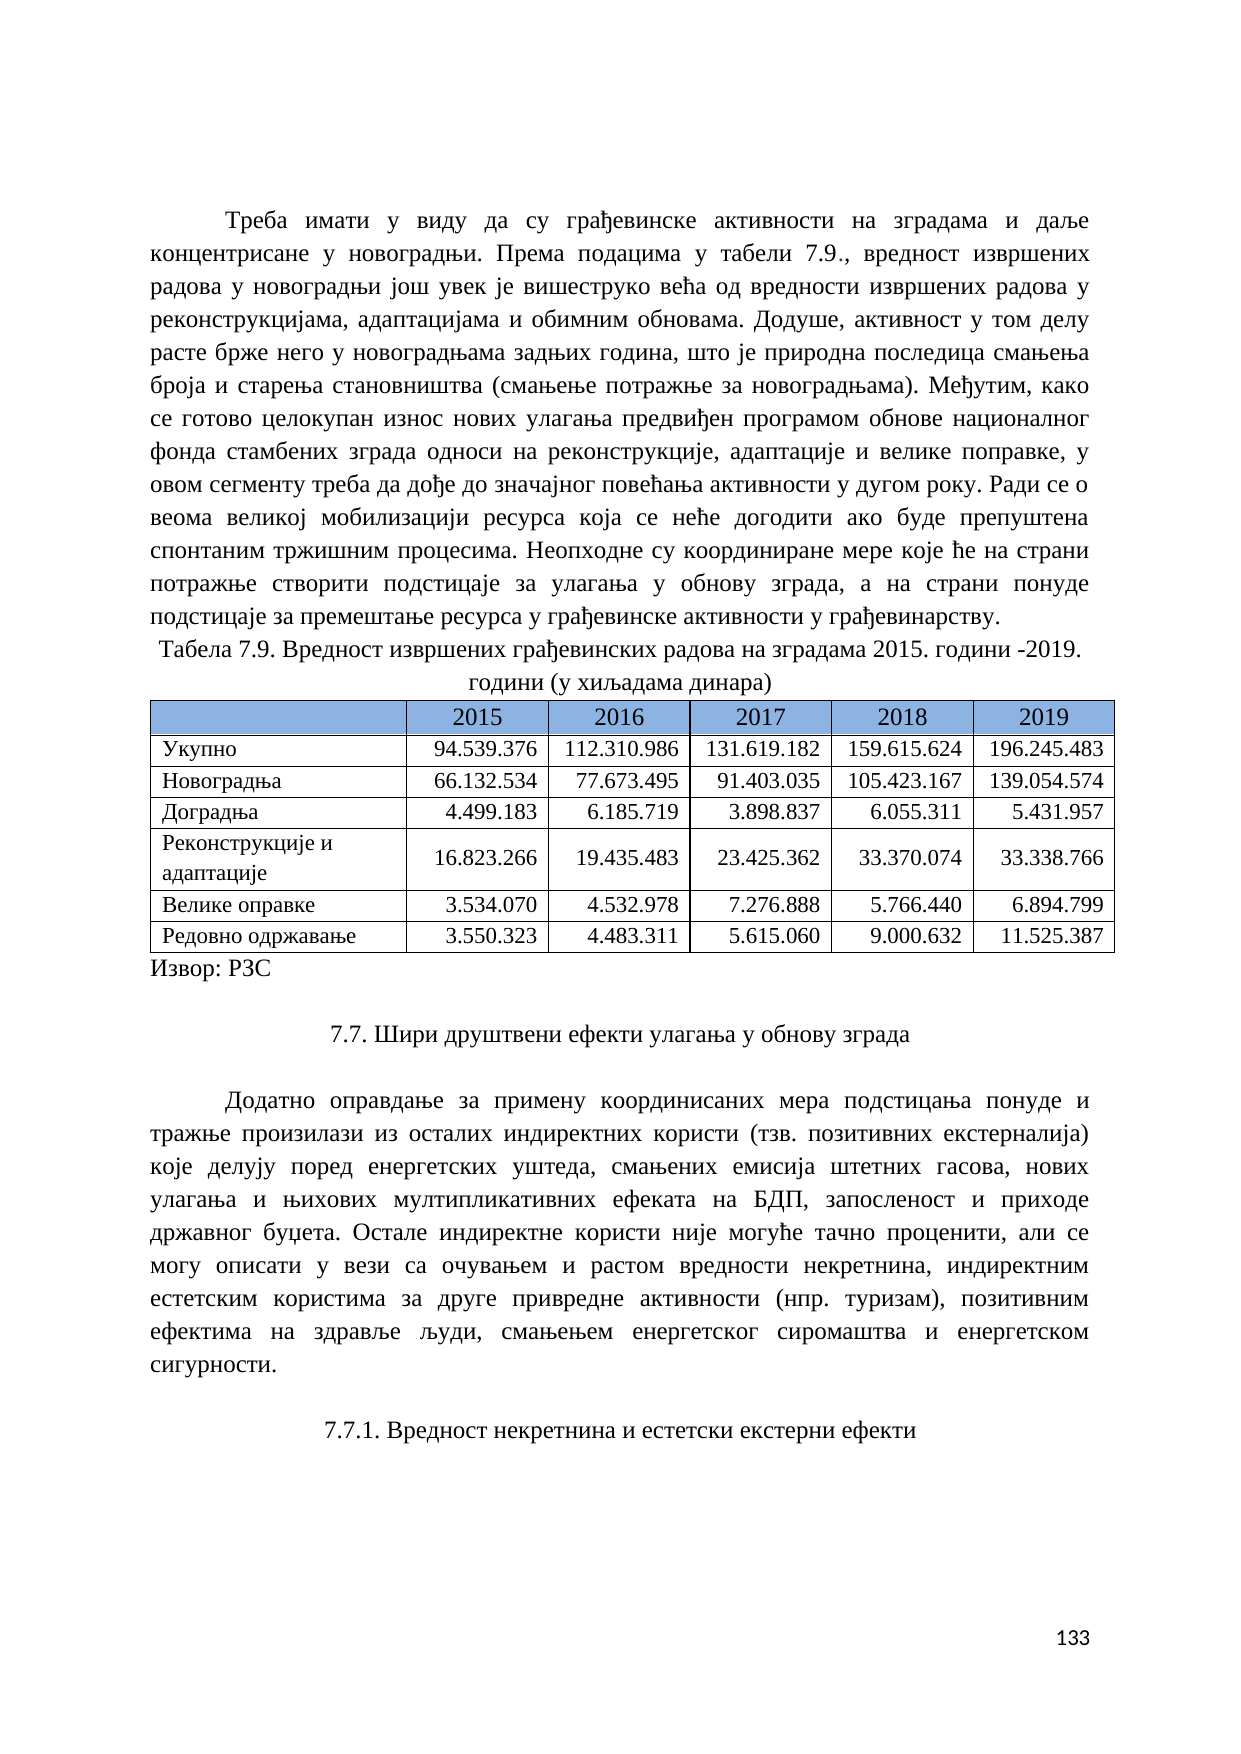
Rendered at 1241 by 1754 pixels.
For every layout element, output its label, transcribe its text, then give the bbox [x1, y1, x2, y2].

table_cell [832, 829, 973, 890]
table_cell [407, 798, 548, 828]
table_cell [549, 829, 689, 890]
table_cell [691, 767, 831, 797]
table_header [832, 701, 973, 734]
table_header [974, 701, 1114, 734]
text Извор: РЗС [150, 953, 1090, 982]
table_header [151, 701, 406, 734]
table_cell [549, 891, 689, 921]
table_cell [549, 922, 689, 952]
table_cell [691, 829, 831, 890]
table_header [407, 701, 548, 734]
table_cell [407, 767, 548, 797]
text Додатно оправдање за примену координисаних мера подстицања понуде и тражње произилази из осталих индиректних користи (тзв. позитивних екстерналија) које делују поред енергетских уштеда, смањених емисија штетних гасова, нових улагања и њихових мултипликативних ефеката на БДП, запосленост и приходе државног буџета. Остале индиректне користи није могуће тачно проценити, али се могу описати у вези са очувањем и растом вредности некретнина, индиректним естетским користима за друге привредне активности (нпр. туризам), позитивним ефектима на здравље људи, смањењем енергетског сиромаштва и енергетском сигурности. [150, 1085, 1090, 1378]
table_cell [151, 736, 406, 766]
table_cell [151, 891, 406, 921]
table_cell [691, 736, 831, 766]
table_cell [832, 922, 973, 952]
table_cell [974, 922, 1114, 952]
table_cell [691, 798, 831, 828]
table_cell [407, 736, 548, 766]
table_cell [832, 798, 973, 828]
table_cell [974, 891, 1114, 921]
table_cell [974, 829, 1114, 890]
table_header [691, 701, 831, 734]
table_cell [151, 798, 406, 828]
text Табела 7.9. Вредност извршених грађевинских радова на зградама 2015. години -2019. години (у хиљадама динара) [150, 634, 1090, 696]
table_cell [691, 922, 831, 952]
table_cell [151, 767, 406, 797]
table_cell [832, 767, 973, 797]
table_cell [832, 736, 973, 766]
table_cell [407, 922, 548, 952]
text Треба имати у виду да су грађевинске активности на зградама и даље концентрисане у новоградњи. Према подацима у табели 7.9., вредност извршених радова у новоградњи још увек је вишеструко већа од вредности извршених радова у реконструкцијама, адаптацијама и обимним обновама. Додуше, активност у том делу расте брже него у новоградњама задњих година, што је природна последица смањења броја и старења становништва (смањење потражње за новоградњама). Међутим, како се готово целокупан износ нових улагања предвиђен програмом обнове националног фонда стамбених зграда односи на реконструкције, адаптације и велике поправке, у овом сегменту треба да дође до значајног повећања активности у дугом року. Ради се о веома великој мобилизацији ресурса која се неће догодити ако буде препуштена спонтаним тржишним процесима. Неопходне су координиране мере које ће на страни потражње створити подстицаје за улагања у обнову зграда, а на страни понуде подстицаје за премештање ресурса у грађевинске активности у грађевинарству. [150, 205, 1090, 630]
text 7.7. Шири друштвени ефекти улагања у обнову зграда [150, 1019, 1090, 1048]
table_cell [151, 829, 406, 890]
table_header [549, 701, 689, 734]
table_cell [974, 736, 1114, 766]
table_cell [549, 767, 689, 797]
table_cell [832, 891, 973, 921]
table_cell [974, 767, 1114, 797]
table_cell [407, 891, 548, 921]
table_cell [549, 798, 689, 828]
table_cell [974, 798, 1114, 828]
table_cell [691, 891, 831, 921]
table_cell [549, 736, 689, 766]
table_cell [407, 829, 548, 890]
text 7.7.1. Вредност некретнина и естетски екстерни ефекти [150, 1416, 1090, 1444]
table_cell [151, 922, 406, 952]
